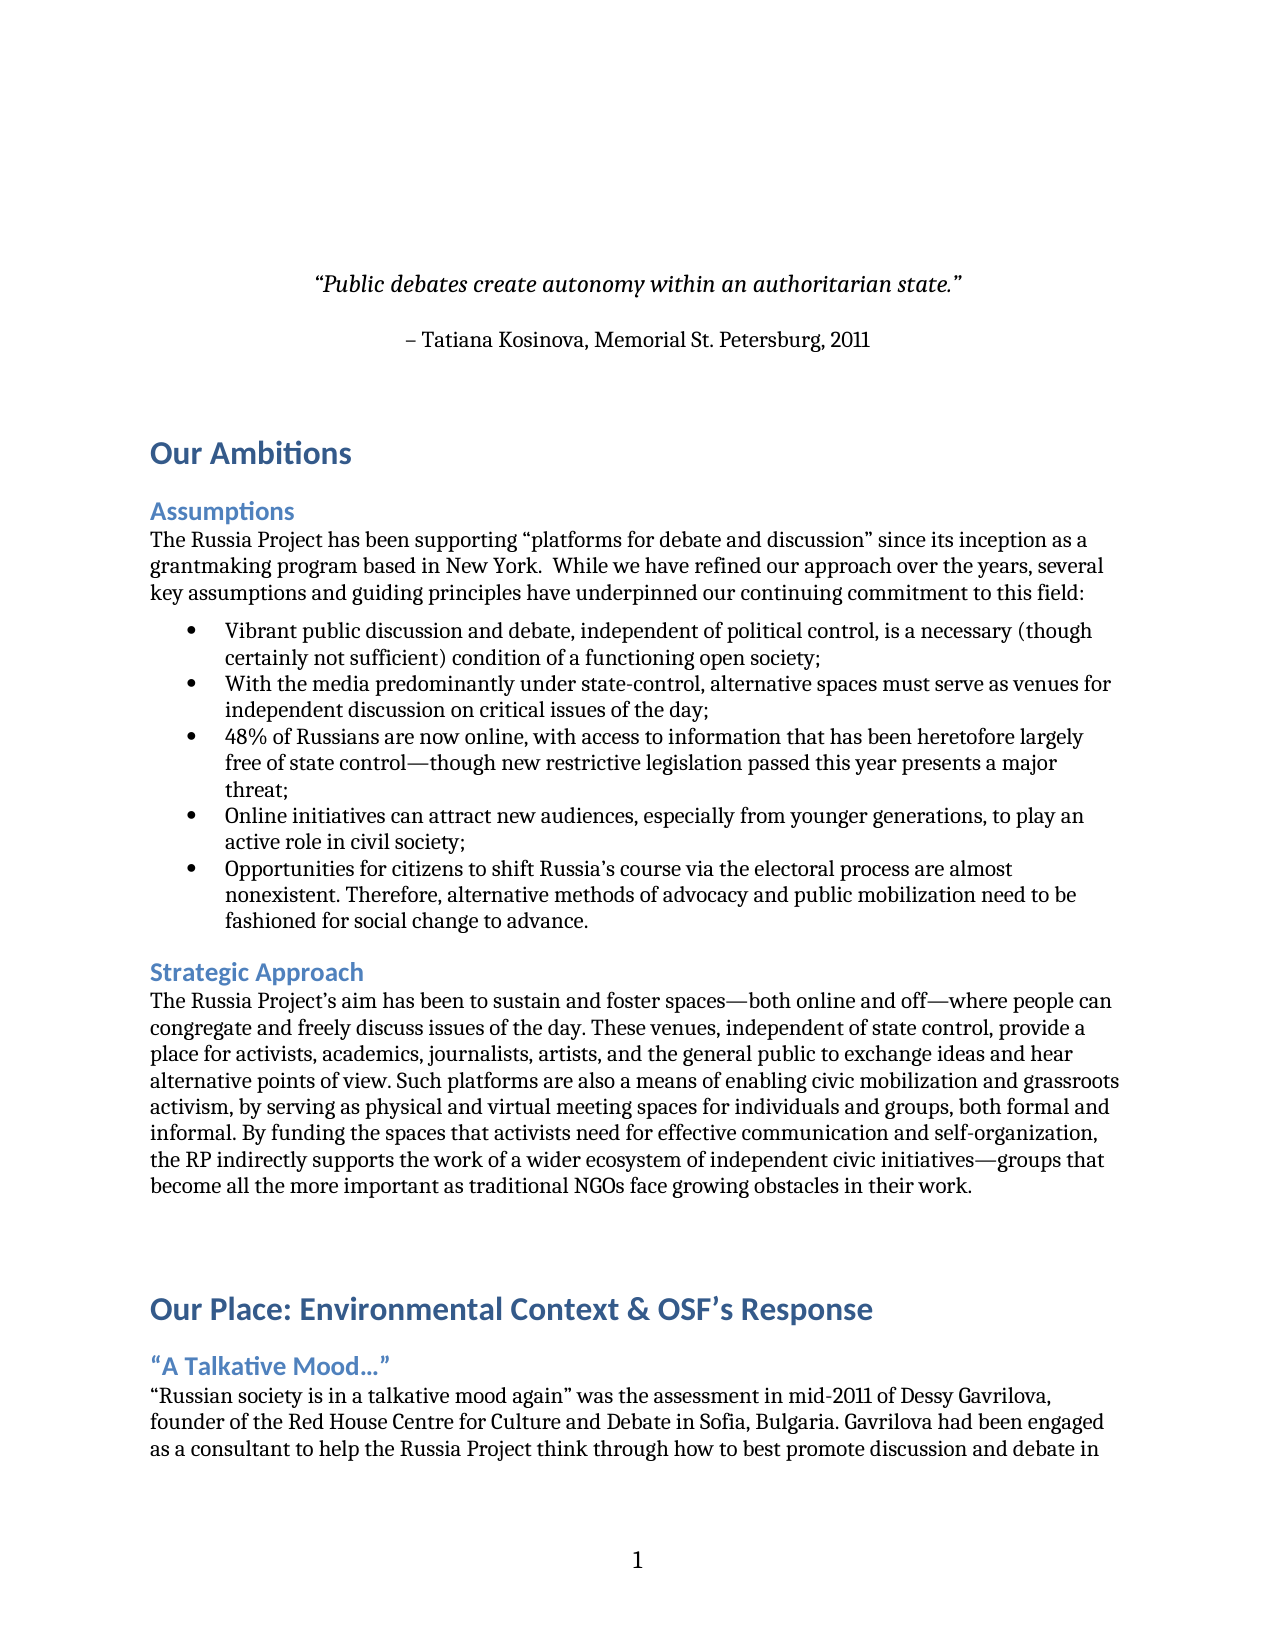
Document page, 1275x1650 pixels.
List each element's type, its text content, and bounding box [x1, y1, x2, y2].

text The Russia Project’s aim has been to sustain and foster spaces—both online and off—where people can congregate and freely discuss issues of the day. These venues, independent of state control, provide a place for activists, academics, journalists, artists, and the general public to exchange ideas and hear alternative points of view. Such platforms are also a means of enabling civic mobilization and grassroots activism, by serving as physical and virtual meeting spaces for individuals and groups, both formal and informal. By funding the spaces that activists need for effective communication and self-organization, the RP indirectly supports the work of a wider ecosystem of independent civic initiatives—groups that become all the more important as traditional NGOs face growing obstacles in their work. [150, 988, 1125, 1199]
subtitle Assumptions [150, 494, 1125, 527]
list Opportunities for citizens to shift Russia’s course via the electoral process are almost nonexistent. Therefore, alternative methods of advocacy and public mobilization need to be fashioned for social change to advance. [187, 855, 1125, 934]
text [150, 1383, 1125, 1462]
subtitle Our Place: Environmental Context & OSF’s Response [150, 1288, 1125, 1329]
subtitle Strategic Approach [150, 955, 1125, 988]
list Online initiatives can attract new audiences, especially from younger generations, to play an active role in civil society; [187, 803, 1125, 855]
subtitle Our Ambitions [150, 432, 1125, 473]
text The Russia Project has been supporting “platforms for debate and discussion” since its inception as a grantmaking program based in New York. While we have refined our approach over the years, several key assumptions and guiding principles have underpinned our continuing commitment to this field: [150, 527, 1125, 606]
subtitle “A Talkative Mood…” [150, 1349, 1125, 1383]
list 48% of Russians are now online, with access to information that has been heretofore largely free of state control—though new restrictive legislation passed this year presents a major threat; [187, 724, 1125, 803]
text “Public debates create autonomy within an authoritarian state.” [150, 269, 1125, 298]
text – Tatiana Kosinova, Memorial St. Petersburg, 2011 [150, 327, 1125, 353]
list Vibrant public discussion and debate, independent of political control, is a necessary (though certainly not sufficient) condition of a functioning open society; [187, 618, 1125, 671]
list With the media predominantly under state-control, alternative spaces must serve as venues for independent discussion on critical issues of the day; [187, 671, 1125, 724]
